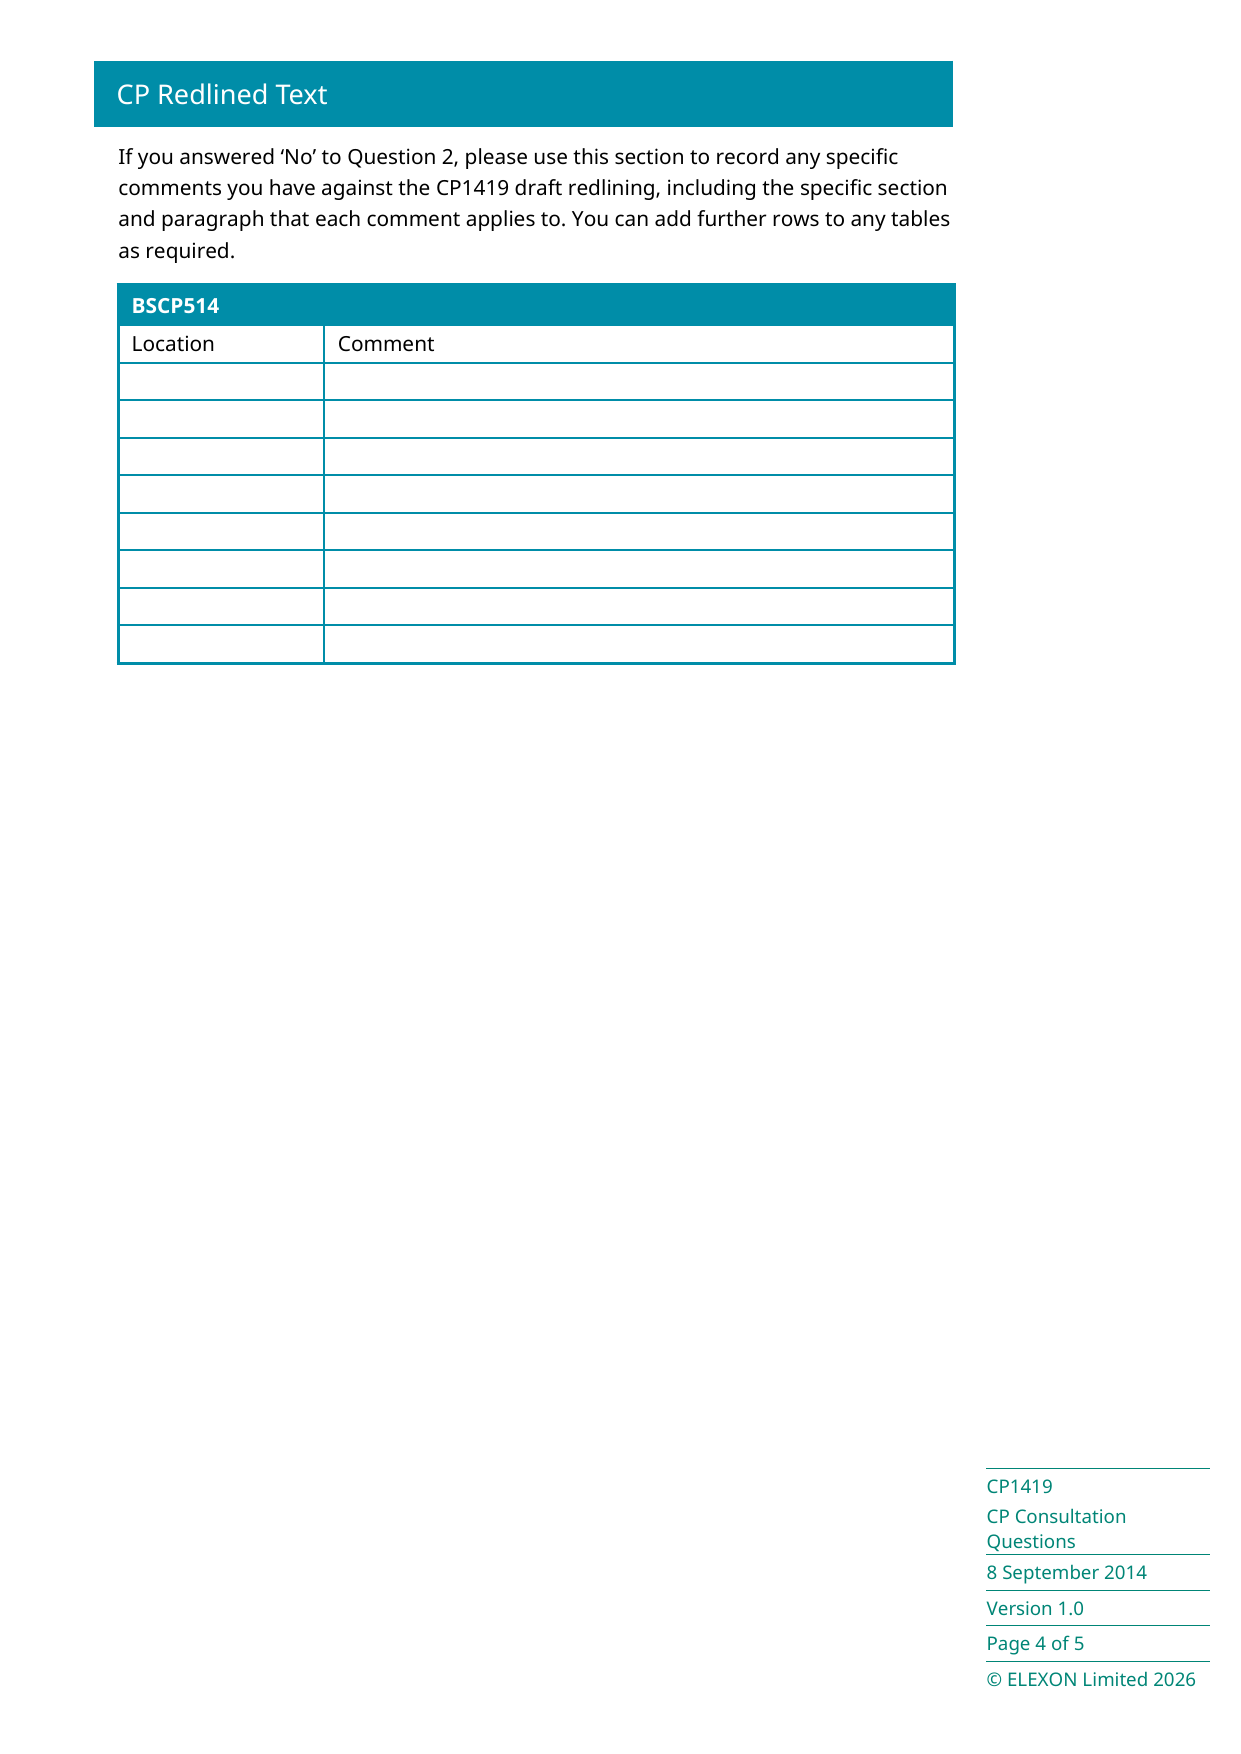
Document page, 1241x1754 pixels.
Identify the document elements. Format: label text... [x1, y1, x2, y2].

table_cell [325, 439, 953, 474]
table_cell [325, 589, 953, 624]
table_cell [120, 626, 323, 662]
table_cell [325, 476, 953, 512]
table_cell Location [120, 326, 323, 362]
table_cell [120, 476, 323, 512]
subtitle CP Redlined Text [107, 73, 940, 114]
table_cell [325, 626, 953, 662]
table_cell [325, 364, 953, 399]
table_cell [120, 364, 323, 399]
table_cell [120, 514, 323, 549]
table_cell [325, 401, 953, 437]
table_cell [325, 551, 953, 587]
table_cell [120, 439, 323, 474]
text If you answered ‘No’ to Question 2, please use this section to record any specific comments you have against the CP1419 draft redlining, including the specific section and paragraph that each comment applies to. You can add further rows to any tables as required. [118, 139, 957, 264]
table_cell [120, 551, 323, 587]
table_cell [120, 589, 323, 624]
table_cell [325, 514, 953, 549]
table_cell [120, 401, 323, 437]
table_cell Comment [325, 326, 953, 362]
table_header BSCP514 [120, 286, 953, 324]
